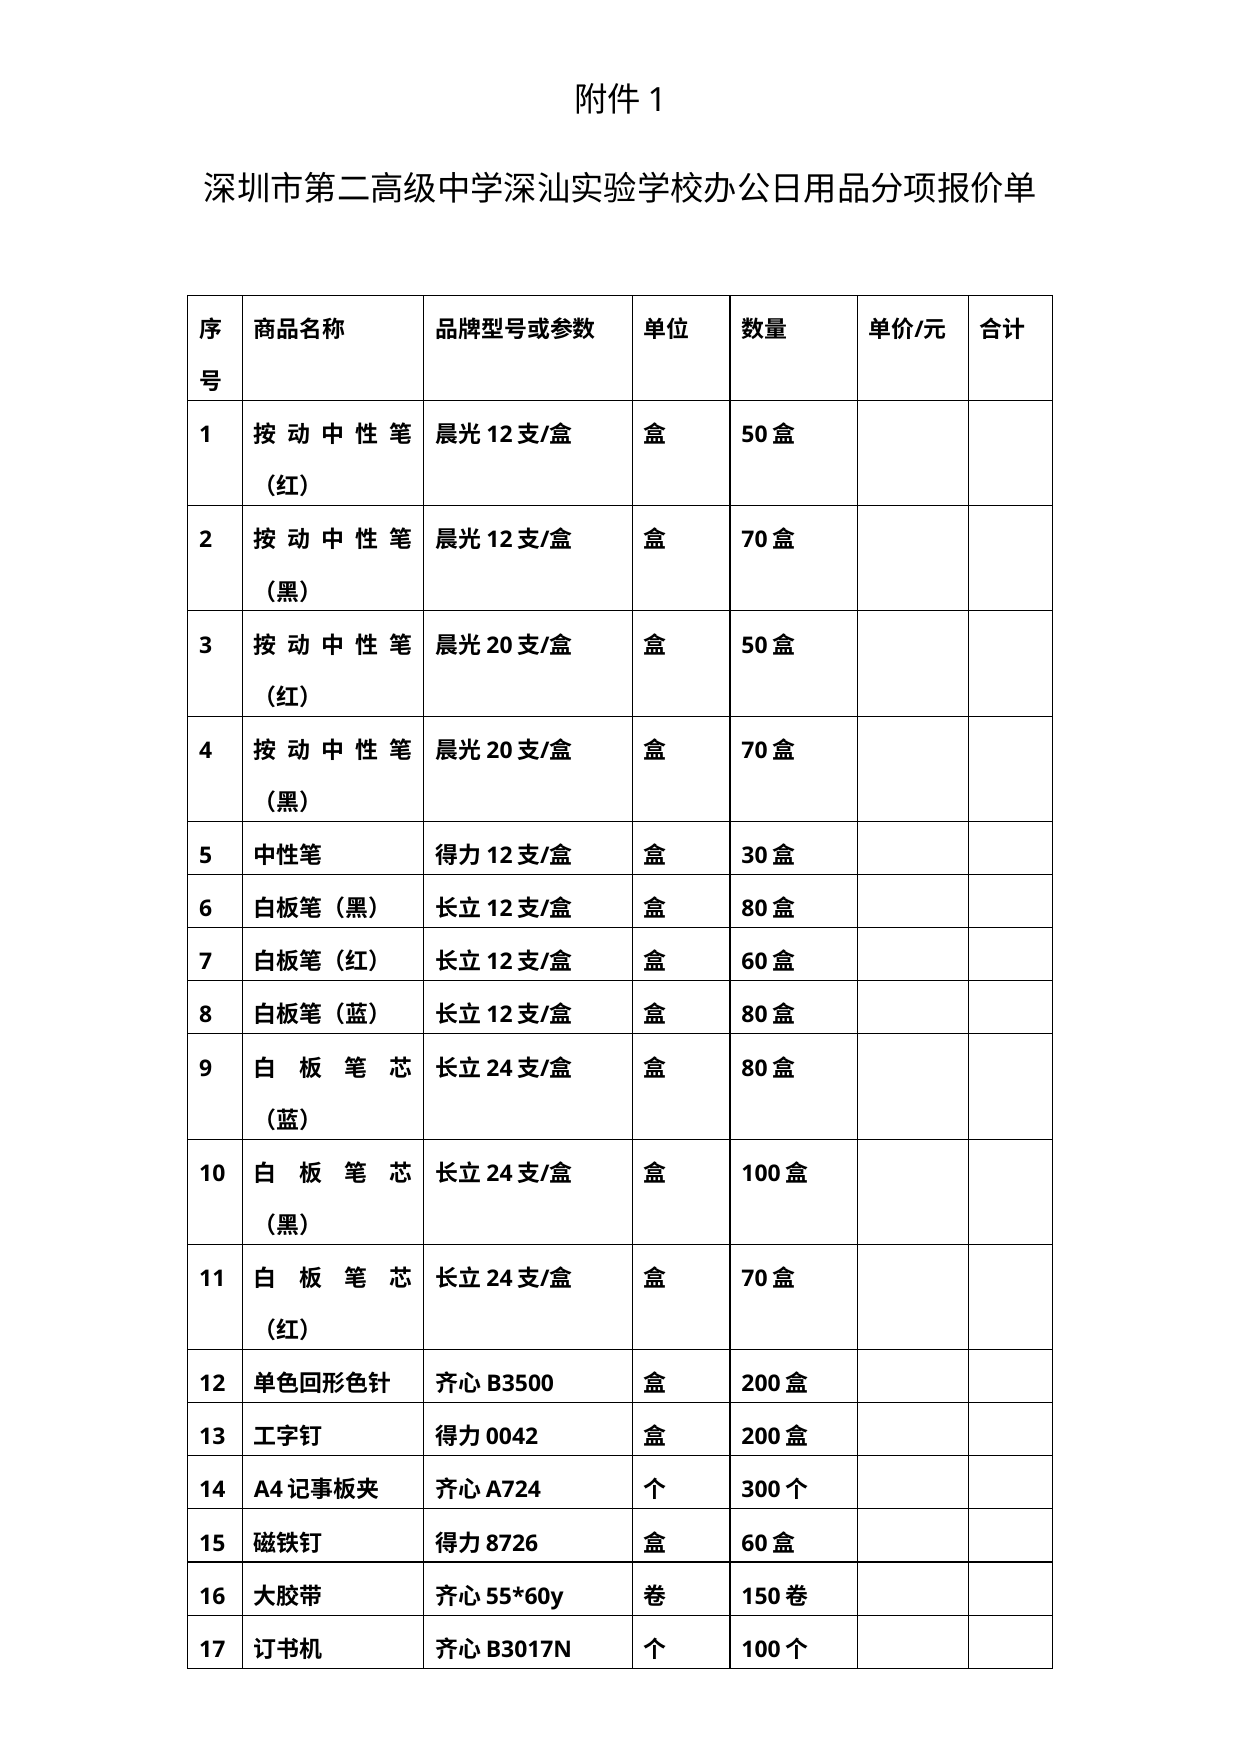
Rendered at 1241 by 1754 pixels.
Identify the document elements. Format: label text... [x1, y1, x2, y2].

table_cell 磁铁钉 [243, 1509, 423, 1561]
table_cell 12 [188, 1350, 242, 1402]
table_cell 齐心A724 [424, 1456, 632, 1508]
text 深圳市第二高级中学深汕实验学校办公日用品分项报价单 [187, 154, 1053, 219]
table_cell 盒 [633, 928, 729, 980]
table_cell 盒 [633, 1245, 729, 1349]
table_cell 4 [188, 717, 242, 821]
table_cell 得力 12支/盒 [424, 822, 632, 874]
table_cell 60盒 [731, 928, 857, 980]
table_cell 长立 12支/盒 [424, 981, 632, 1033]
table_cell [969, 717, 1052, 821]
table_cell 盒 [633, 1034, 729, 1138]
table_cell 80盒 [731, 1034, 857, 1138]
table_cell 盒 [633, 506, 729, 610]
table_cell 200盒 [731, 1350, 857, 1402]
table_cell 30盒 [731, 822, 857, 874]
table_header 序号 [188, 296, 242, 400]
table_cell 盒 [633, 611, 729, 716]
table_cell [858, 1034, 968, 1138]
table_cell [858, 822, 968, 874]
table_cell 个 [633, 1456, 729, 1508]
table_cell 工字钉 [243, 1403, 423, 1455]
table_cell 盒 [633, 1140, 729, 1244]
table_cell 晨光 20支/盒 [424, 717, 632, 821]
table_cell 8 [188, 981, 242, 1033]
table_header 单位 [633, 296, 729, 400]
table_cell 得力8726 [424, 1509, 632, 1561]
table_header 商品名称 [243, 296, 423, 400]
table_cell [969, 506, 1052, 610]
table_cell 13 [188, 1403, 242, 1455]
table_cell 白板笔（蓝） [243, 981, 423, 1033]
table_cell 大胶带 [243, 1563, 423, 1614]
table_cell [969, 611, 1052, 716]
table_cell 按动中性笔（黑） [243, 506, 423, 610]
table_cell 16 [188, 1563, 242, 1614]
table_cell 齐心B3017N [424, 1616, 632, 1668]
table_cell 60盒 [731, 1509, 857, 1561]
table_cell [969, 875, 1052, 927]
table_cell 盒 [633, 822, 729, 874]
table_cell 晨光 12支/盒 [424, 401, 632, 505]
table_cell 70盒 [731, 717, 857, 821]
table_cell 白板笔芯（黑） [243, 1140, 423, 1244]
table_cell [969, 1403, 1052, 1455]
table_cell 晨光 12支/盒 [424, 506, 632, 610]
table_cell [969, 1456, 1052, 1508]
table_cell 齐心55*60y [424, 1563, 632, 1614]
table_cell 200盒 [731, 1403, 857, 1455]
table_cell 卷 [633, 1563, 729, 1614]
table_cell [969, 1509, 1052, 1561]
table_cell 长立 24支/盒 [424, 1140, 632, 1244]
table_cell 15 [188, 1509, 242, 1561]
table_cell [969, 1140, 1052, 1244]
table_cell [969, 1350, 1052, 1402]
table_cell 6 [188, 875, 242, 927]
table_cell 5 [188, 822, 242, 874]
table_cell 长立 12支/盒 [424, 928, 632, 980]
table_cell [858, 1403, 968, 1455]
table_cell 70盒 [731, 1245, 857, 1349]
table_cell 70盒 [731, 506, 857, 610]
table_cell 单色回形色针 [243, 1350, 423, 1402]
table_cell 白板笔芯（蓝） [243, 1034, 423, 1138]
table_cell 2 [188, 506, 242, 610]
table_cell [858, 611, 968, 716]
table_cell 1 [188, 401, 242, 505]
table_cell 盒 [633, 1509, 729, 1561]
table_cell [969, 928, 1052, 980]
table_cell 长立 24支/盒 [424, 1245, 632, 1349]
table_header 单价/元 [858, 296, 968, 400]
table_cell 白板笔（黑） [243, 875, 423, 927]
table_cell 盒 [633, 1403, 729, 1455]
table_cell [858, 717, 968, 821]
table_cell 盒 [633, 401, 729, 505]
table_cell 中性笔 [243, 822, 423, 874]
table_cell [969, 401, 1052, 505]
table_cell A4记事板夹 [243, 1456, 423, 1508]
table_cell 7 [188, 928, 242, 980]
table_cell 个 [633, 1616, 729, 1668]
text 附件1 [187, 64, 1053, 129]
table_cell 盒 [633, 875, 729, 927]
table_header 合计 [969, 296, 1052, 400]
table_header 品牌型号或参数 [424, 296, 632, 400]
table_cell 按动中性笔（红） [243, 611, 423, 716]
table_cell 齐心 B3500 [424, 1350, 632, 1402]
table_cell [969, 1563, 1052, 1614]
table_cell 盒 [633, 717, 729, 821]
table_cell 150卷 [731, 1563, 857, 1614]
table_cell 订书机 [243, 1616, 423, 1668]
table_cell [858, 1456, 968, 1508]
table_cell 盒 [633, 1350, 729, 1402]
table_cell 晨光 20支/盒 [424, 611, 632, 716]
table_cell 盒 [633, 981, 729, 1033]
table_cell 长立 12支/盒 [424, 875, 632, 927]
table_cell 100个 [731, 1616, 857, 1668]
table_cell 11 [188, 1245, 242, 1349]
table_cell [969, 1245, 1052, 1349]
table_cell 50盒 [731, 401, 857, 505]
table_cell 17 [188, 1616, 242, 1668]
table_cell [858, 1350, 968, 1402]
table_cell [858, 1509, 968, 1561]
table_cell 300个 [731, 1456, 857, 1508]
table_cell 9 [188, 1034, 242, 1138]
table_cell 14 [188, 1456, 242, 1508]
table_cell 按动中性笔（黑） [243, 717, 423, 821]
table_cell [969, 981, 1052, 1033]
table_cell [858, 1245, 968, 1349]
table_cell [858, 875, 968, 927]
table_cell [858, 506, 968, 610]
table_cell 10 [188, 1140, 242, 1244]
table_cell 50盒 [731, 611, 857, 716]
table_cell 白板笔（红） [243, 928, 423, 980]
table_cell [858, 1140, 968, 1244]
table_cell 80盒 [731, 875, 857, 927]
table_cell 80盒 [731, 981, 857, 1033]
table_cell [969, 1616, 1052, 1668]
table_cell 3 [188, 611, 242, 716]
table_header 数量 [731, 296, 857, 400]
table_cell [969, 1034, 1052, 1138]
table_cell 100盒 [731, 1140, 857, 1244]
table_cell 得力0042 [424, 1403, 632, 1455]
table_cell [969, 822, 1052, 874]
table_cell 长立 24支/盒 [424, 1034, 632, 1138]
table_cell 按动中性笔（红） [243, 401, 423, 505]
table_cell [858, 928, 968, 980]
table_cell [858, 401, 968, 505]
table_cell [858, 981, 968, 1033]
table_cell [858, 1616, 968, 1668]
table_cell 白板笔芯（红） [243, 1245, 423, 1349]
table_cell [858, 1563, 968, 1614]
